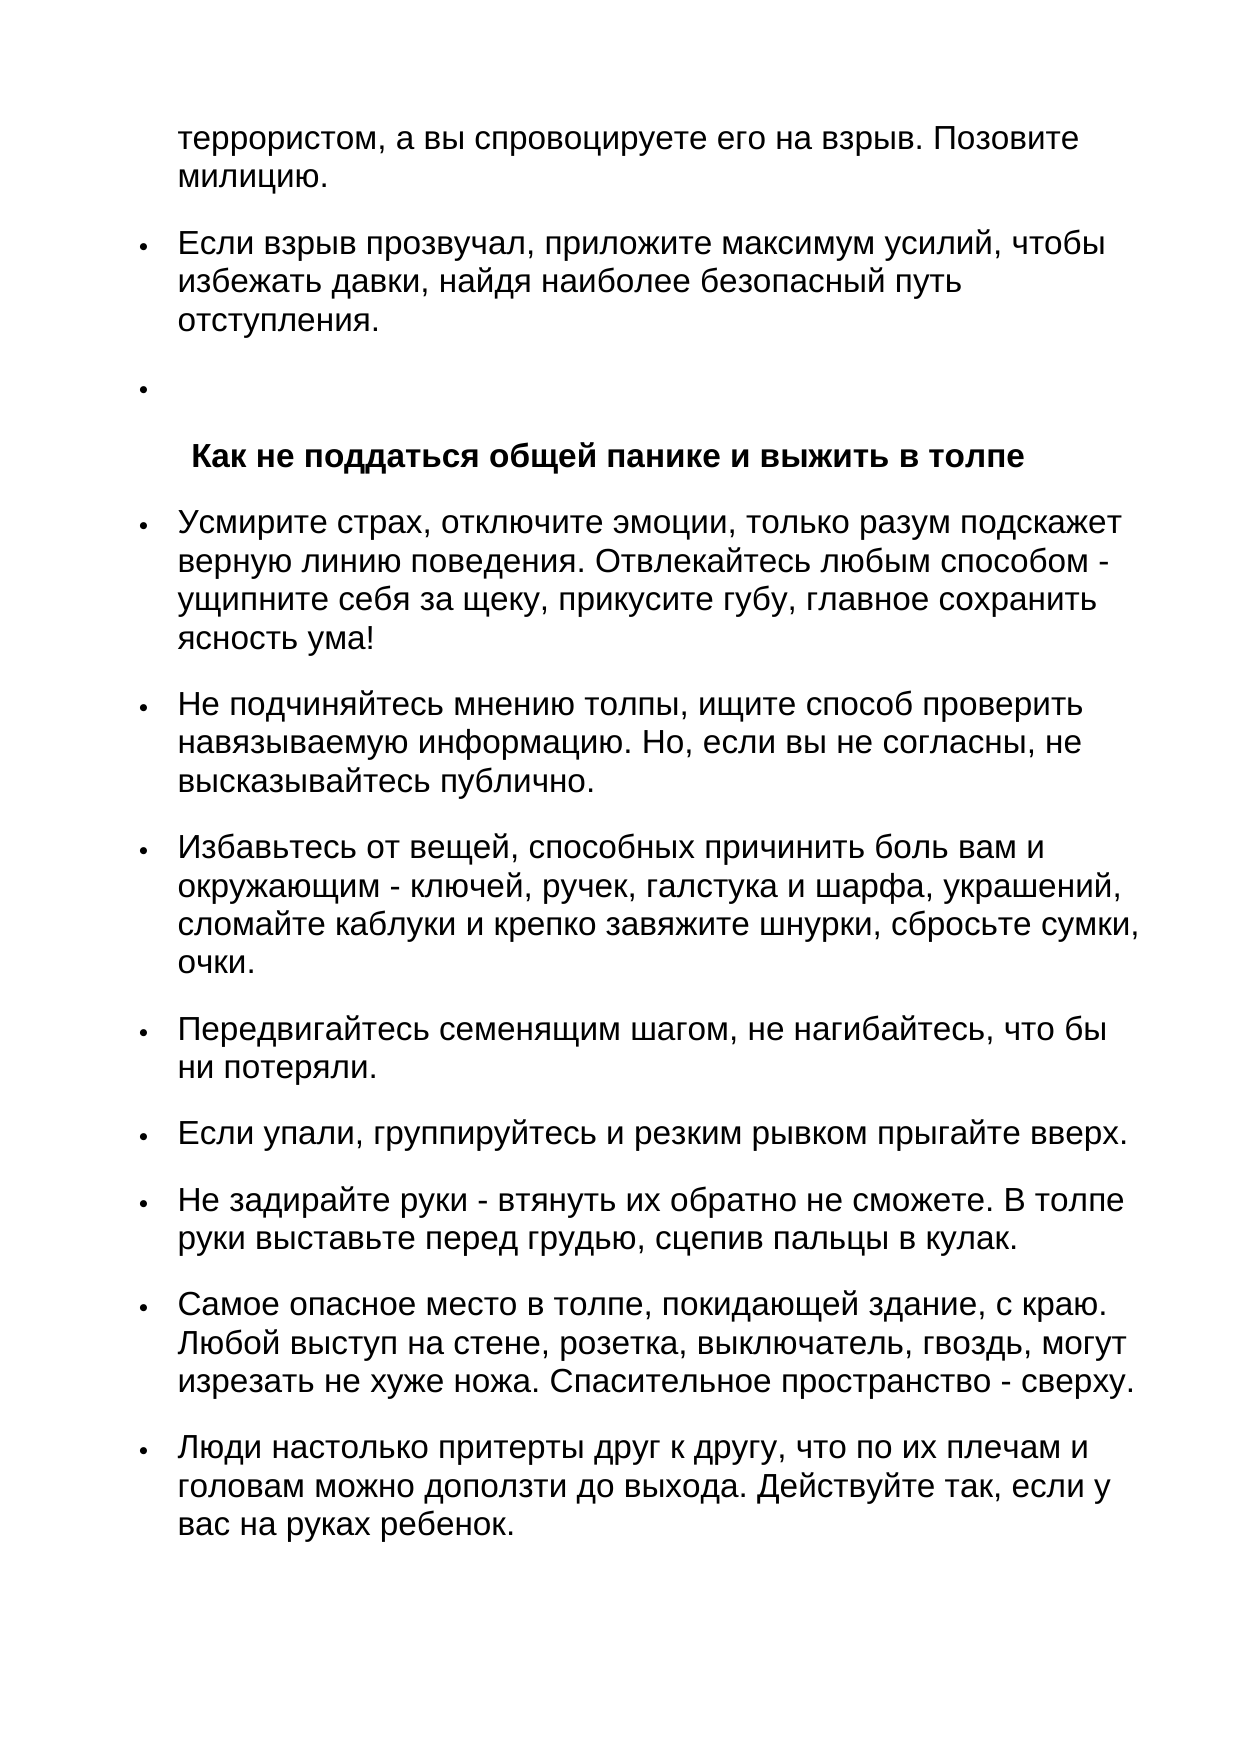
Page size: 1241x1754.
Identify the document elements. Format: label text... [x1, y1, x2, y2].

list Самое опасное место в толпе, покидающей здание, с краю. Любой выступ на стене, розетка, выключатель, гвоздь, могут изрезать не хуже ножа. Спасительное пространство - сверху. [140, 1284, 1152, 1400]
text Как не поддаться общей панике и выжить в толпе [191, 432, 1138, 475]
list Не задирайте руки - втянуть их обратно не сможете. В толпе руки выставьте перед грудью, сцепив пальцы в кулак. [140, 1180, 1152, 1257]
list Люди настолько притерты друг к другу, что по их плечам и головам можно доползти до выхода. Действуйте так, если у вас на руках ребенок. [140, 1427, 1152, 1543]
list Усмирите страх, отключите эмоции, только разум подскажет верную линию поведения. Отвлекайтесь любым способом - ущипните себя за щеку, прикусите губу, главное сохранить ясность ума! [140, 502, 1152, 656]
list Если упали, группируйтесь и резким рывком прыгайте вверх. [140, 1113, 1152, 1152]
list Передвигайтесь семенящим шагом, не нагибайтесь, что бы ни потеряли. [140, 1009, 1152, 1086]
list Если взрыв прозвучал, приложите максимум усилий, чтобы избежать давки, найдя наиболее безопасный путь отступления. [140, 223, 1152, 338]
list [140, 118, 1152, 195]
list Не подчиняйтесь мнению толпы, ищите способ проверить навязываемую информацию. Но, если вы не согласны, не высказывайтесь публично. [140, 684, 1152, 799]
list Избавьтесь от вещей, способных причинить боль вам и окружающим - ключей, ручек, галстука и шарфа, украшений, сломайте каблуки и крепко завяжите шнурки, сбросьте сумки, очки. [140, 827, 1152, 981]
